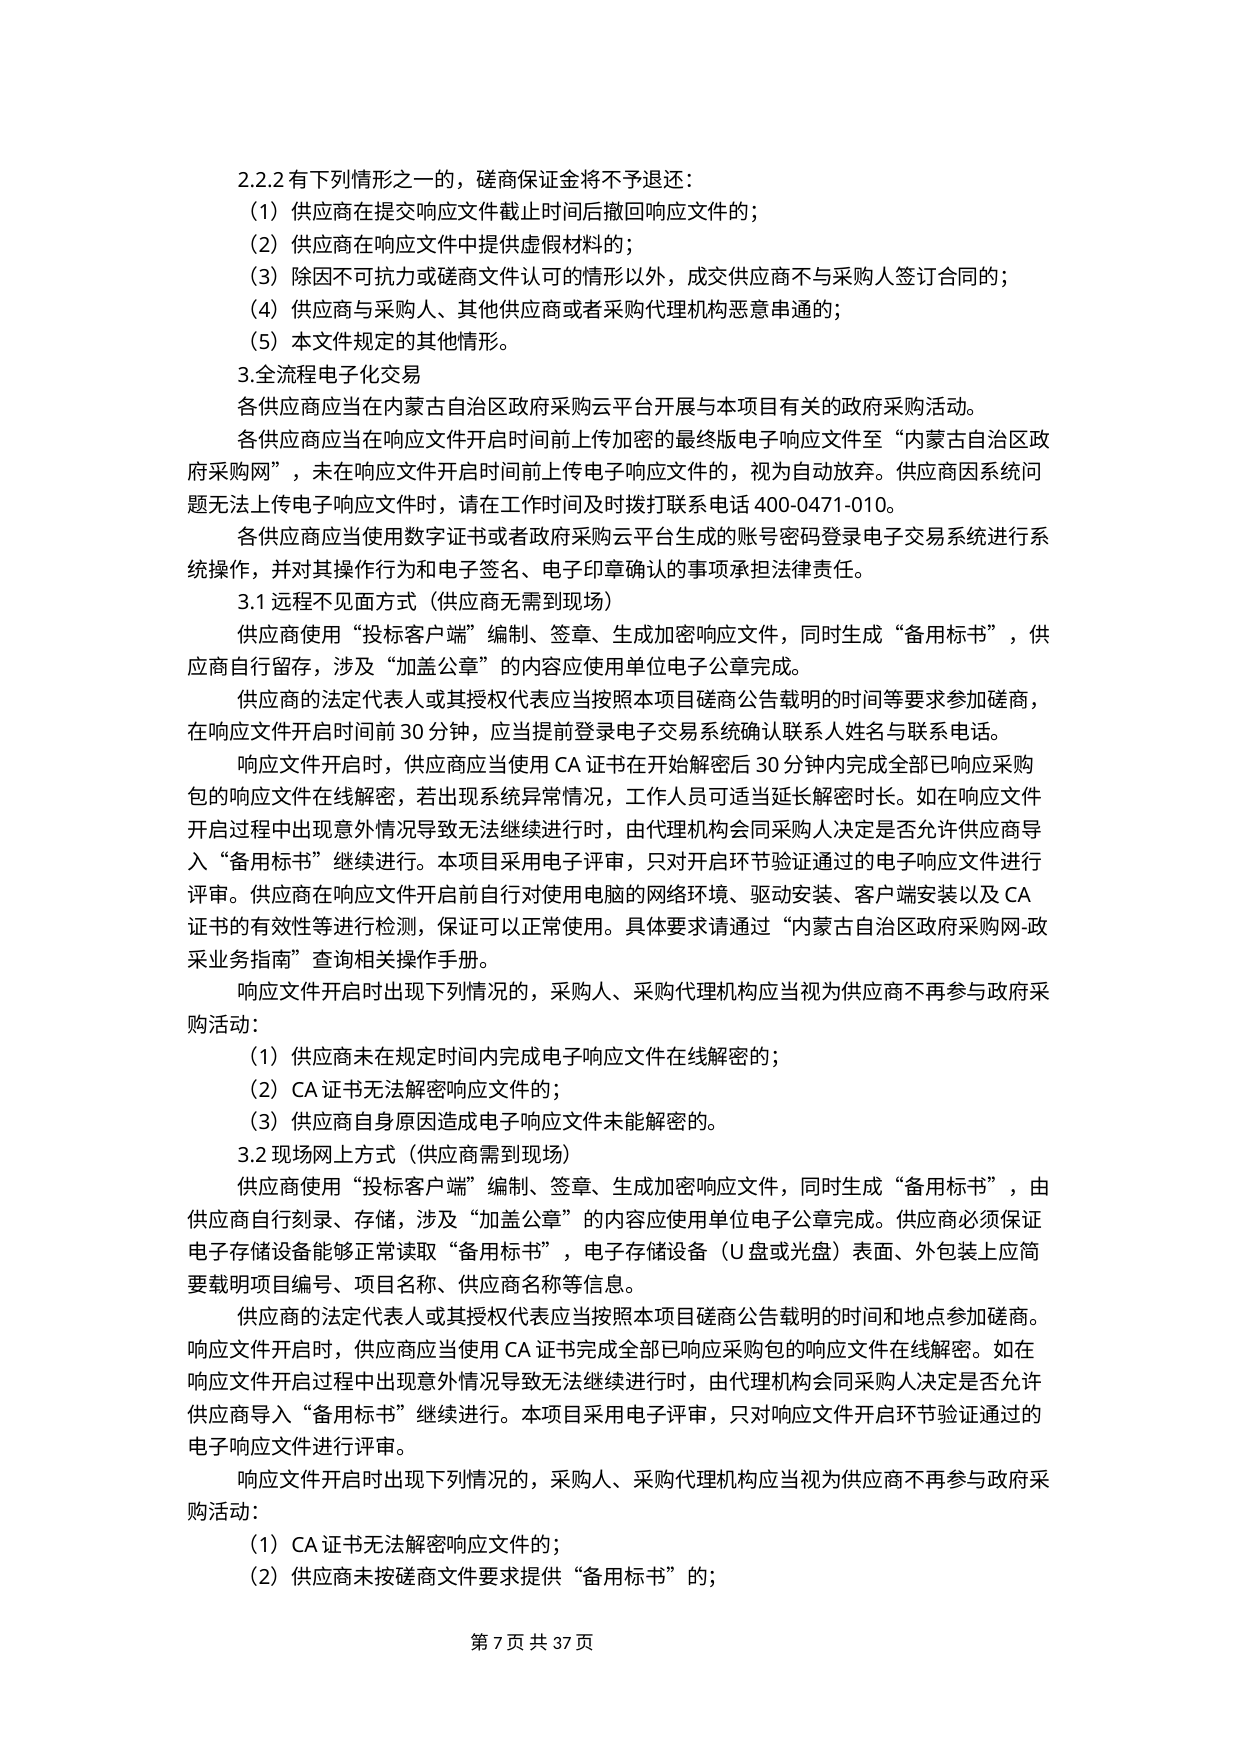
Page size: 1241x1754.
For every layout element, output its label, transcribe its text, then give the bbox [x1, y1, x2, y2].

text 各供应商应当使用数字证书或者政府采购云平台生成的账号密码登录电子交易系统进行系统操作，并对其操作行为和电子签名、电子印章确认的事项承担法律责任。 [187, 519, 1053, 584]
text 3.2现场网上方式（供应商需到现场） [187, 1137, 1053, 1169]
text （2）供应商在响应文件中提供虚假材料的； [187, 227, 1053, 259]
text 响应文件开启时出现下列情况的，采购人、采购代理机构应当视为供应商不再参与政府采购活动： [187, 974, 1053, 1039]
text 2.2.2有下列情形之一的，磋商保证金将不予退还： [187, 162, 1053, 194]
text 供应商的法定代表人或其授权代表应当按照本项目磋商公告载明的时间等要求参加磋商，在响应文件开启时间前30分钟，应当提前登录电子交易系统确认联系人姓名与联系电话。 [187, 682, 1053, 747]
text （1）CA证书无法解密响应文件的； [187, 1527, 1053, 1559]
text （2）CA证书无法解密响应文件的； [187, 1072, 1053, 1104]
text （3）供应商自身原因造成电子响应文件未能解密的。 [187, 1104, 1053, 1137]
text 供应商使用“投标客户端”编制、签章、生成加密响应文件，同时生成“备用标书”，由供应商自行刻录、存储，涉及“加盖公章”的内容应使用单位电子公章完成。供应商必须保证电子存储设备能够正常读取“备用标书”，电子存储设备（U盘或光盘）表面、外包装上应简要载明项目编号、项目名称、供应商名称等信息。 [187, 1169, 1053, 1299]
text 响应文件开启时出现下列情况的，采购人、采购代理机构应当视为供应商不再参与政府采购活动： [187, 1462, 1053, 1527]
text 响应文件开启时，供应商应当使用CA证书在开始解密后30分钟内完成全部已响应采购包的响应文件在线解密，若出现系统异常情况，工作人员可适当延长解密时长。如在响应文件开启过程中出现意外情况导致无法继续进行时，由代理机构会同采购人决定是否允许供应商导入“备用标书”继续进行。本项目采用电子评审，只对开启环节验证通过的电子响应文件进行评审。供应商在响应文件开启前自行对使用电脑的网络环境、驱动安装、客户端安装以及CA证书的有效性等进行检测，保证可以正常使用。具体要求请通过“内蒙古自治区政府采购网-政采业务指南”查询相关操作手册。 [187, 747, 1053, 974]
text 供应商的法定代表人或其授权代表应当按照本项目磋商公告载明的时间和地点参加磋商。响应文件开启时，供应商应当使用CA证书完成全部已响应采购包的响应文件在线解密。如在响应文件开启过程中出现意外情况导致无法继续进行时，由代理机构会同采购人决定是否允许供应商导入“备用标书”继续进行。本项目采用电子评审，只对响应文件开启环节验证通过的电子响应文件进行评审。 [187, 1299, 1053, 1462]
text （4）供应商与采购人、其他供应商或者采购代理机构恶意串通的； [187, 292, 1053, 324]
text 各供应商应当在响应文件开启时间前上传加密的最终版电子响应文件至“内蒙古自治区政府采购网”，未在响应文件开启时间前上传电子响应文件的，视为自动放弃。供应商因系统问题无法上传电子响应文件时，请在工作时间及时拨打联系电话400-0471-010。 [187, 422, 1053, 519]
text （3）除因不可抗力或磋商文件认可的情形以外，成交供应商不与采购人签订合同的； [187, 259, 1053, 292]
text （1）供应商在提交响应文件截止时间后撤回响应文件的； [187, 194, 1053, 227]
text 供应商使用“投标客户端”编制、签章、生成加密响应文件，同时生成“备用标书”，供应商自行留存，涉及“加盖公章”的内容应使用单位电子公章完成。 [187, 617, 1053, 682]
text 3.1远程不见面方式（供应商无需到现场） [187, 584, 1053, 617]
text 各供应商应当在内蒙古自治区政府采购云平台开展与本项目有关的政府采购活动。 [187, 389, 1053, 422]
text （1）供应商未在规定时间内完成电子响应文件在线解密的； [187, 1039, 1053, 1072]
text （5）本文件规定的其他情形。 [187, 324, 1053, 357]
text （2）供应商未按磋商文件要求提供“备用标书”的； [187, 1559, 1053, 1592]
text 3.全流程电子化交易 [187, 357, 1053, 389]
